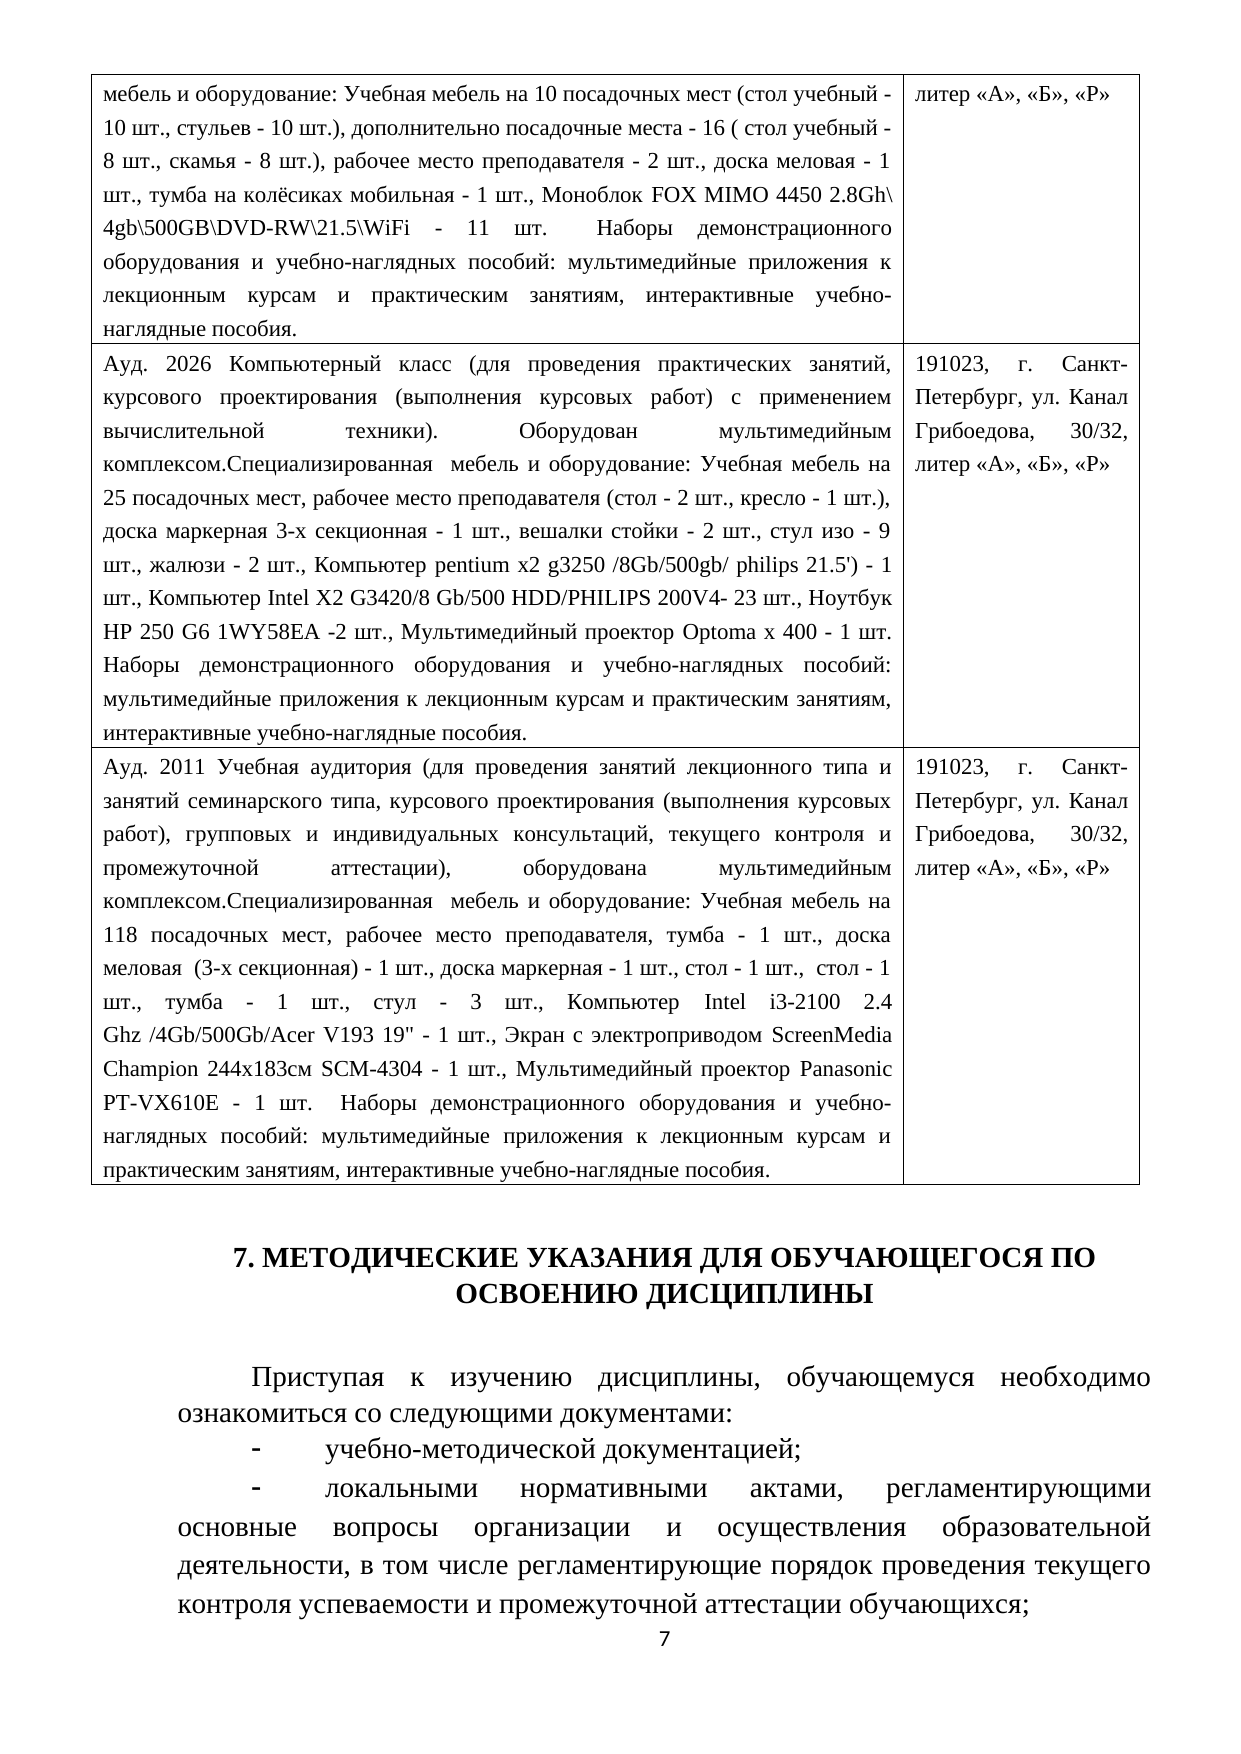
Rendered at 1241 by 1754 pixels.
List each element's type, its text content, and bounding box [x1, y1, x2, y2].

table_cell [92, 75, 903, 343]
table_cell 191023, г. Санкт-Петербург, ул. Канал Грибоедова, 30/32, литер «А», «Б», «Р» [904, 748, 1139, 1184]
text Приступая к изучению дисциплины, обучающемуся необходимо ознакомиться со следующими документами: [177, 1359, 1152, 1429]
list учебно-методической документацией; [177, 1432, 1152, 1465]
table_cell 191023, г. Санкт-Петербург, ул. Канал Грибоедова, 30/32, литер «А», «Б», «Р» [904, 344, 1139, 747]
subtitle 7. МЕТОДИЧЕСКИЕ УКАЗАНИЯ ДЛЯ ОБУЧАЮЩЕГОСЯ ПО ОСВОЕНИЮ ДИСЦИПЛИНЫ [177, 1240, 1152, 1310]
table_cell Ауд. 2026 Компьютерный класс (для проведения практических занятий, курсового проектирования (выполнения курсовых работ) с применением вычислительной техники). Оборудован мультимедийным комплексом.Специализированная мебель и оборудование: Учебная мебель на 25 посадочных мест, рабочее место преподавателя (стол - 2 шт., кресло - 1 шт.), доска маркерная 3-х секционная - 1 шт., вешалки стойки - 2 шт., стул изо - 9 шт., жалюзи - 2 шт., Компьютер pentium x2 g3250 /8Gb/500gb/ philips 21.5') - 1 шт., Компьютер Intel X2 G3420/8 Gb/500 HDD/PHILIPS 200V4- 23 шт., Ноутбук HP 250 G6 1WY58EA -2 шт., Мультимедийный проектор Optoma x 400 - 1 шт. Наборы демонстрационного оборудования и учебно-наглядных пособий: мультимедийные приложения к лекционным курсам и практическим занятиям, интерактивные учебно-наглядные пособия. [92, 344, 903, 747]
list локальными нормативными актами, регламентирующими основные вопросы организации и осуществления образовательной деятельности, в том числе регламентирующие порядок проведения текущего контроля успеваемости и промежуточной аттестации обучающихся; [177, 1470, 1152, 1619]
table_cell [904, 75, 1139, 343]
table_cell Ауд. 2011 Учебная аудитория (для проведения занятий лекционного типа и занятий семинарского типа, курсового проектирования (выполнения курсовых работ), групповых и индивидуальных консультаций, текущего контроля и промежуточной аттестации), оборудована мультимедийным комплексом.Специализированная мебель и оборудование: Учебная мебель на 118 посадочных мест, рабочее место преподавателя, тумба - 1 шт., доска меловая (3-х секционная) - 1 шт., доска маркерная - 1 шт., стол - 1 шт., стол - 1 шт., тумба - 1 шт., стул - 3 шт., Компьютер Intel i3-2100 2.4 Ghz /4Gb/500Gb/Acer V193 19" - 1 шт., Экран с электроприводом ScreenMedia Champion 244х183см SCM-4304 - 1 шт., Мультимедийный проектор Panasonic PT-VX610Е - 1 шт. Наборы демонстрационного оборудования и учебно-наглядных пособий: мультимедийные приложения к лекционным курсам и практическим занятиям, интерактивные учебно-наглядные пособия. [92, 748, 903, 1184]
